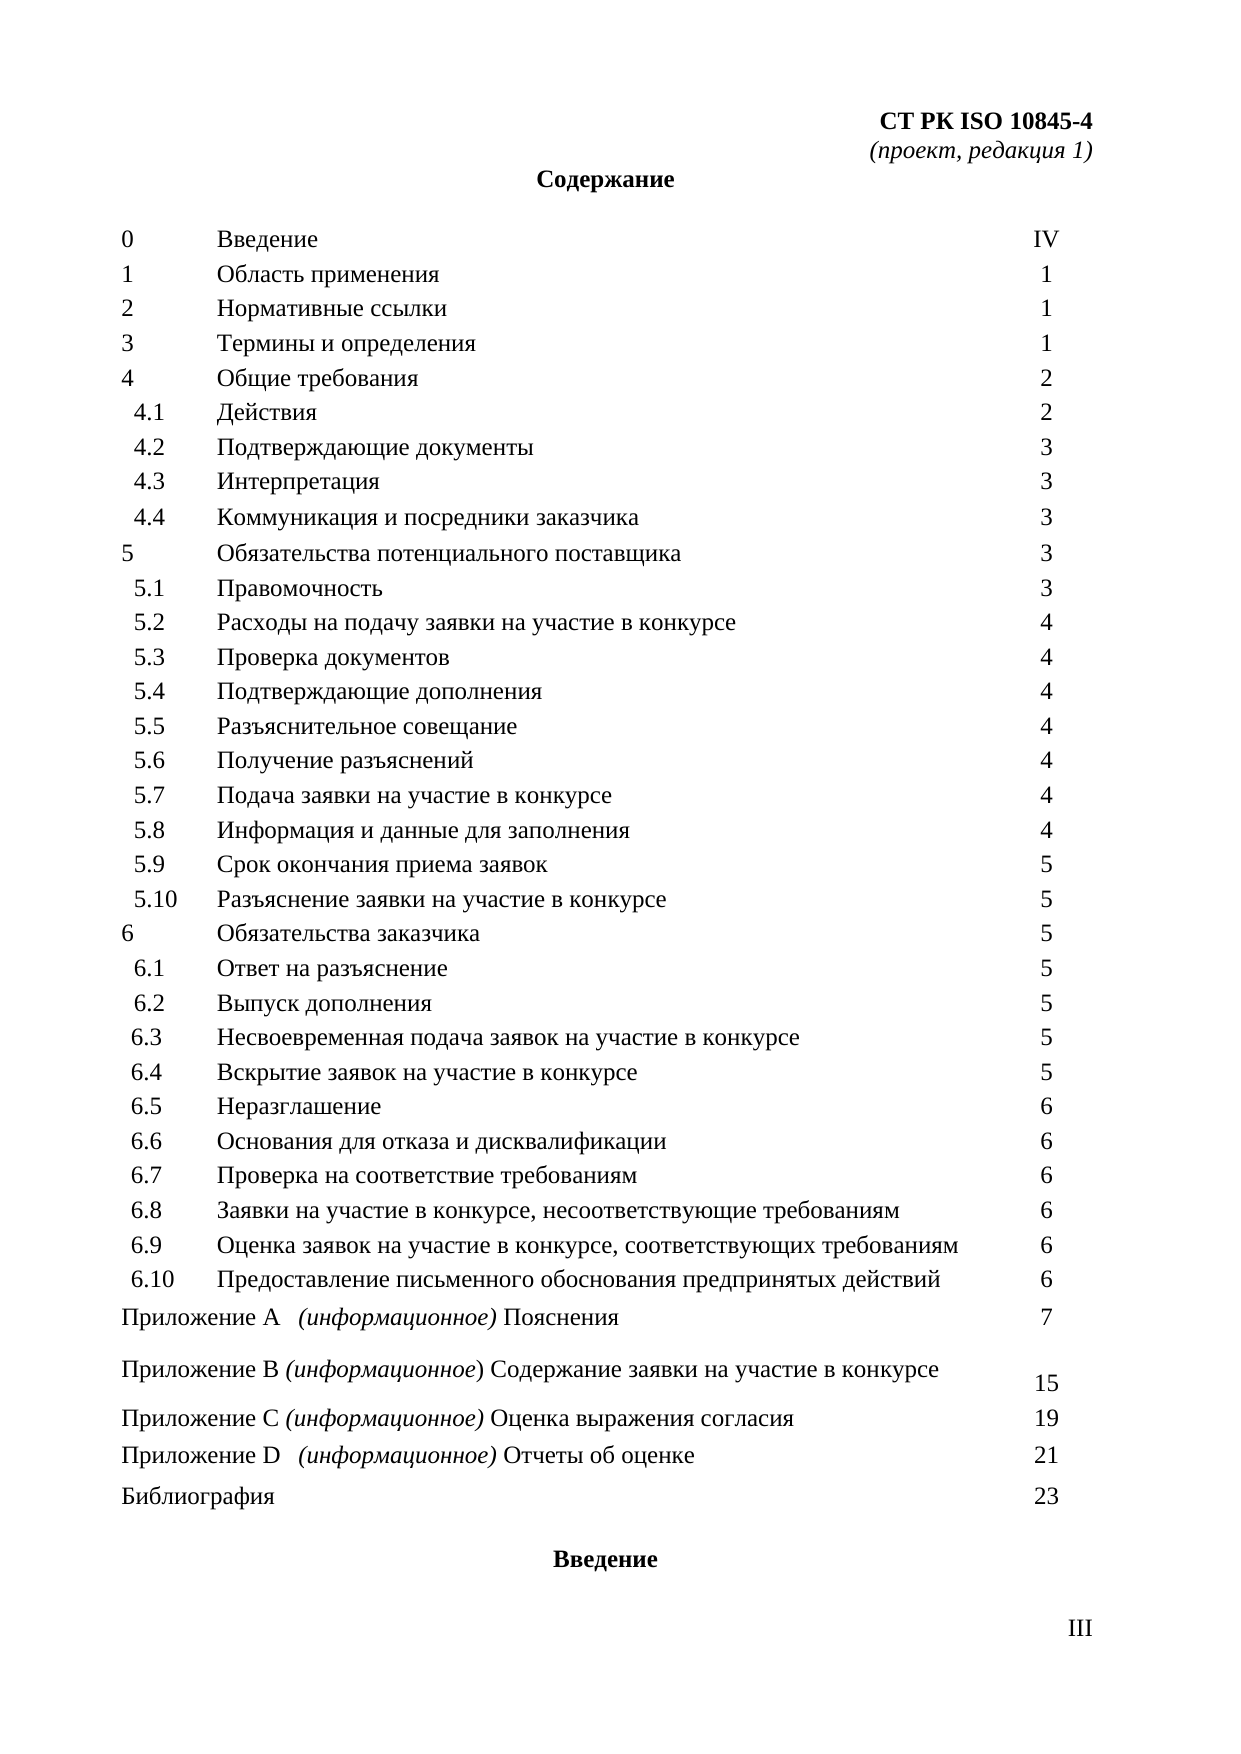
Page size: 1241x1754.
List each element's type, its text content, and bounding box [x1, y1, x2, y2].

table_cell 3 [994, 464, 1093, 498]
table_cell 5.6 [118, 743, 214, 777]
table_cell 1 [994, 291, 1093, 325]
table_cell Заявки на участие в конкурсе, несоответствующие требованиям [214, 1192, 994, 1227]
table_cell Обязательства потенциального поставщика [214, 535, 994, 570]
table_cell Проверка на соответствие требованиям [214, 1158, 994, 1192]
table_cell 6.6 [118, 1123, 214, 1158]
table_cell (информационное) Пояснения [295, 1296, 994, 1336]
table_cell 3 [994, 498, 1093, 535]
table_cell Действия [214, 394, 994, 429]
table_cell 5 [994, 916, 1093, 950]
table_cell 1 [994, 256, 1093, 291]
table_cell 5.9 [118, 846, 214, 881]
table_cell 5 [994, 985, 1093, 1019]
table_cell Неразглашение [214, 1089, 994, 1123]
table_cell 5 [118, 535, 214, 570]
table_cell Приложение B (информационное) Содержание заявки на участие в конкурсе [118, 1336, 994, 1400]
table_cell 19 [994, 1400, 1093, 1434]
table_cell 6 [994, 1123, 1093, 1158]
table_cell 6.4 [118, 1054, 214, 1088]
table_cell 3 [994, 570, 1093, 604]
table_cell 4 [994, 812, 1093, 846]
table_cell 5.8 [118, 812, 214, 846]
table_cell Подтверждающие дополнения [214, 674, 994, 708]
table_cell 5.2 [118, 604, 214, 639]
table_cell Обязательства заказчика [214, 916, 994, 950]
table_cell Область применения [214, 256, 994, 291]
table_cell 5.3 [118, 639, 214, 673]
table_cell Оценка заявок на участие в конкурсе, соответствующих требованиям [214, 1227, 994, 1261]
table_cell 4 [994, 604, 1093, 639]
table_cell 23 [994, 1475, 1093, 1515]
table_cell Термины и определения [214, 325, 994, 360]
table_cell 4.2 [118, 429, 214, 463]
table_cell 3 [118, 325, 214, 360]
table_cell 5.10 [118, 881, 214, 916]
table_cell 21 [994, 1434, 1093, 1475]
table_cell 4 [994, 743, 1093, 777]
table_cell Разъяснение заявки на участие в конкурсе [214, 881, 994, 916]
table_cell 4 [994, 777, 1093, 812]
table_cell 6.2 [118, 985, 214, 1019]
table_cell 5 [994, 1054, 1093, 1088]
table_cell Приложение C (информационное) Оценка выражения согласия [118, 1400, 994, 1434]
table_cell 5 [994, 950, 1093, 985]
table_cell Срок окончания приема заявок [214, 846, 994, 881]
table_cell 5 [994, 1019, 1093, 1054]
table_cell 4.1 [118, 394, 214, 429]
table_cell 5.1 [118, 570, 214, 604]
table_cell Несвоевременная подача заявок на участие в конкурсе [214, 1019, 994, 1054]
table_cell 4 [118, 360, 214, 394]
text Введение [118, 1544, 1092, 1573]
table_cell 5.7 [118, 777, 214, 812]
table_cell 4.4 [118, 498, 214, 535]
table_cell 6 [118, 916, 214, 950]
table_cell 1 [994, 325, 1093, 360]
table_header 0 [118, 221, 214, 256]
table_cell 1 [118, 256, 214, 291]
table_cell Информация и данные для заполнения [214, 812, 994, 846]
table_cell 6 [994, 1261, 1093, 1296]
table_cell 5.4 [118, 674, 214, 708]
table_cell Ответ на разъяснение [214, 950, 994, 985]
table_cell 6.1 [118, 950, 214, 985]
table_cell 6 [994, 1158, 1093, 1192]
table_cell 2 [118, 291, 214, 325]
table_cell 3 [994, 535, 1093, 570]
table_cell 6 [994, 1089, 1093, 1123]
table_cell 4 [994, 674, 1093, 708]
table_cell Проверка документов [214, 639, 994, 673]
table_cell Расходы на подачу заявки на участие в конкурсе [214, 604, 994, 639]
table_cell 7 [994, 1296, 1093, 1336]
text Содержание [118, 164, 1092, 193]
table_header Введение [214, 221, 994, 256]
table_cell 15 [994, 1336, 1093, 1400]
table_cell 5.5 [118, 708, 214, 743]
table_cell Предоставление письменного обоснования предпринятых действий [214, 1261, 994, 1296]
table_cell 4 [994, 639, 1093, 673]
table_cell 6 [994, 1227, 1093, 1261]
table_cell Выпуск дополнения [214, 985, 994, 1019]
table_cell 2 [994, 360, 1093, 394]
table_cell 5 [994, 881, 1093, 916]
table_cell 6.3 [118, 1019, 214, 1054]
table_cell (информационное) Отчеты об оценке [295, 1434, 994, 1475]
table_header IV [994, 221, 1093, 256]
table_cell 6 [994, 1192, 1093, 1227]
table_cell Подача заявки на участие в конкурсе [214, 777, 994, 812]
table_cell Библиография [118, 1475, 994, 1515]
table_cell 2 [994, 394, 1093, 429]
table_cell Подтверждающие документы [214, 429, 994, 463]
table_cell Правомочность [214, 570, 994, 604]
table_cell Коммуникация и посредники заказчика [214, 498, 994, 535]
table_cell Вскрытие заявок на участие в конкурсе [214, 1054, 994, 1088]
table_cell 5 [994, 846, 1093, 881]
table_cell Интерпретация [214, 464, 994, 498]
table_cell Разъяснительное совещание [214, 708, 994, 743]
table_cell Приложение D [118, 1434, 295, 1475]
table_cell 4 [994, 708, 1093, 743]
table_cell 6.8 [118, 1192, 214, 1227]
table_cell Получение разъяснений [214, 743, 994, 777]
table_cell Основания для отказа и дисквалификации [214, 1123, 994, 1158]
table_cell Приложение А [118, 1296, 295, 1336]
table_cell 4.3 [118, 464, 214, 498]
table_cell Общие требования [214, 360, 994, 394]
table_cell 6.10 [118, 1261, 214, 1296]
table_cell 6.7 [118, 1158, 214, 1192]
table_cell Нормативные ссылки [214, 291, 994, 325]
table_cell 6.9 [118, 1227, 214, 1261]
table_cell 6.5 [118, 1089, 214, 1123]
table_cell 3 [994, 429, 1093, 463]
